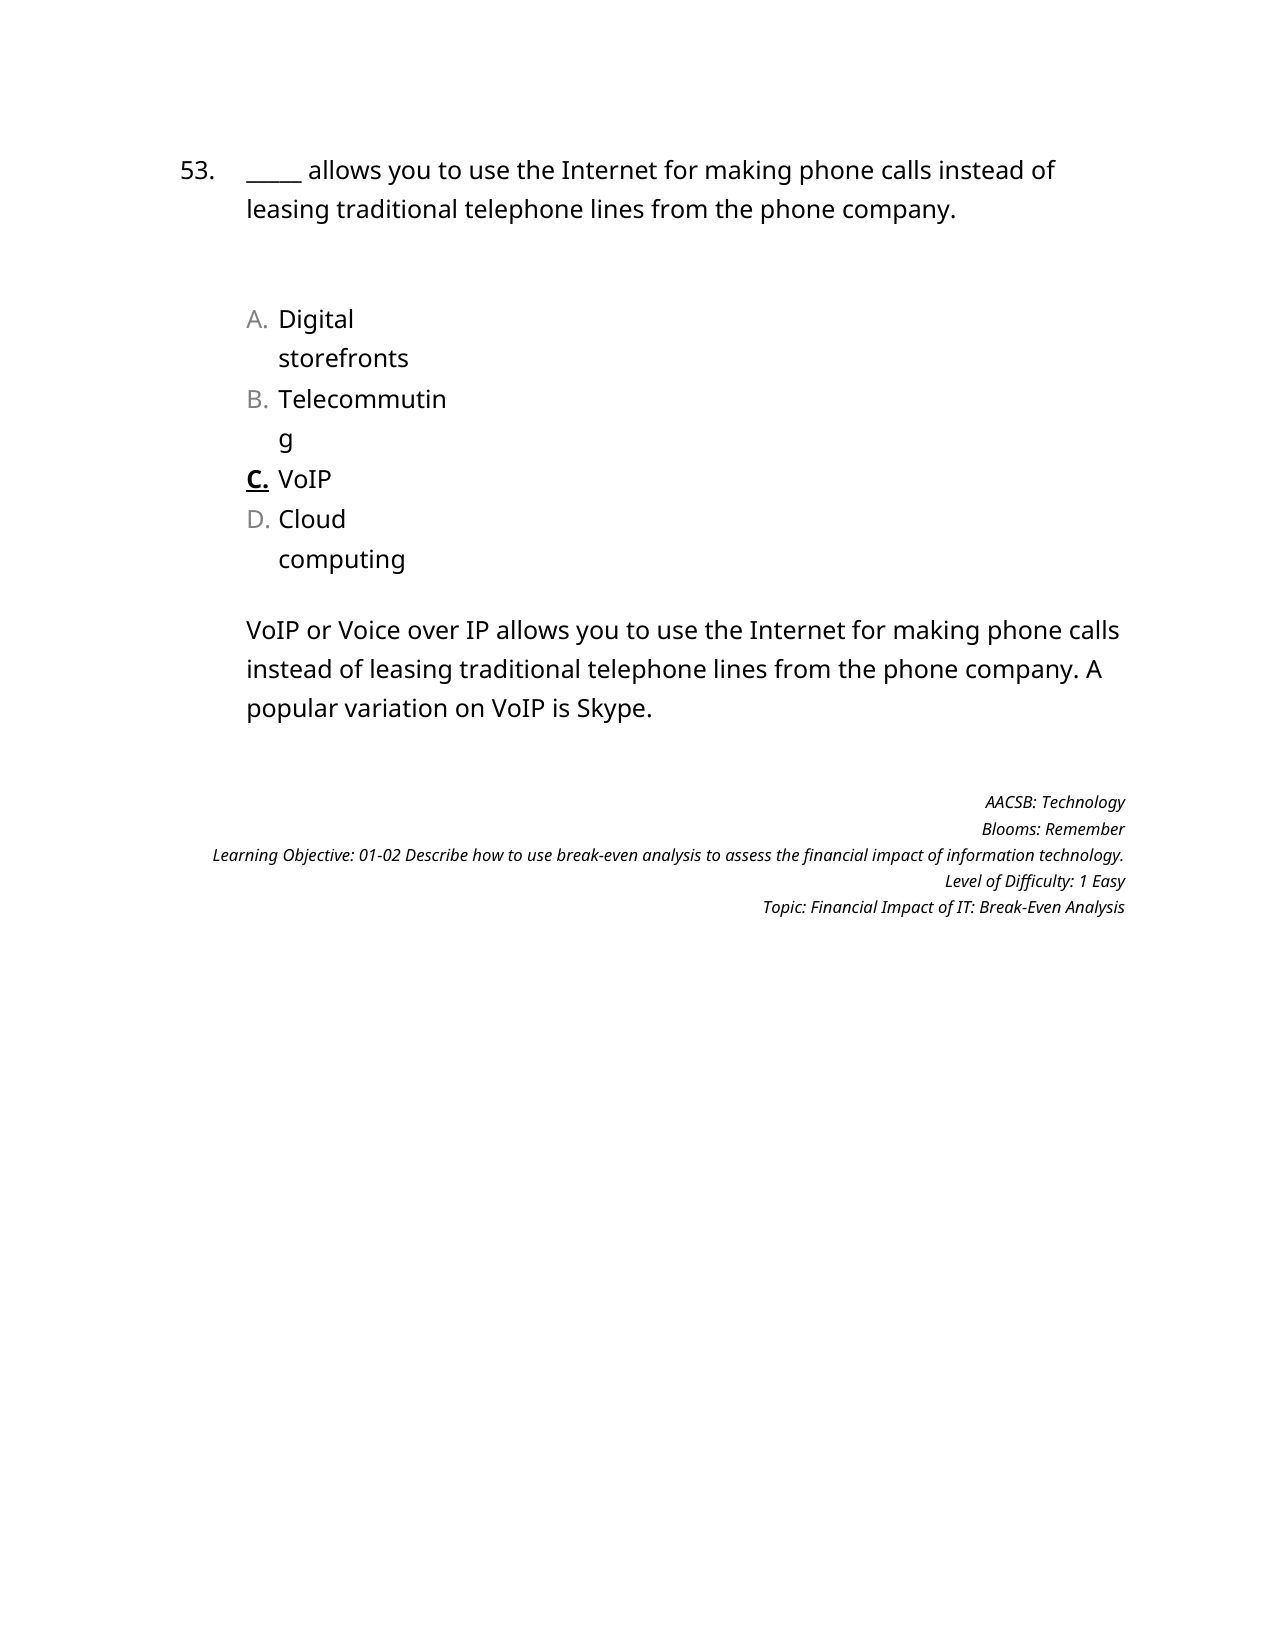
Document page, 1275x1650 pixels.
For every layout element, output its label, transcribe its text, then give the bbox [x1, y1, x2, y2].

table_header _____ allows you to use the Internet for making phone calls instead of leasing traditional telephone lines from the phone company. VoIP or Voice over IP allows you to use the Internet for making phone calls instead of leasing traditional telephone lines from the phone company. A popular variation on VoIP is Skype. [246, 153, 1125, 762]
table_header AACSB: Technology Blooms: Remember Learning Objective: 01-02 Describe how to use break-even analysis to assess the financial impact of information technology. Level of Difficulty: 1 Easy Topic: Financial Impact of IT: Break-Even Analysis [180, 791, 1125, 954]
table_header 53. [180, 153, 246, 762]
